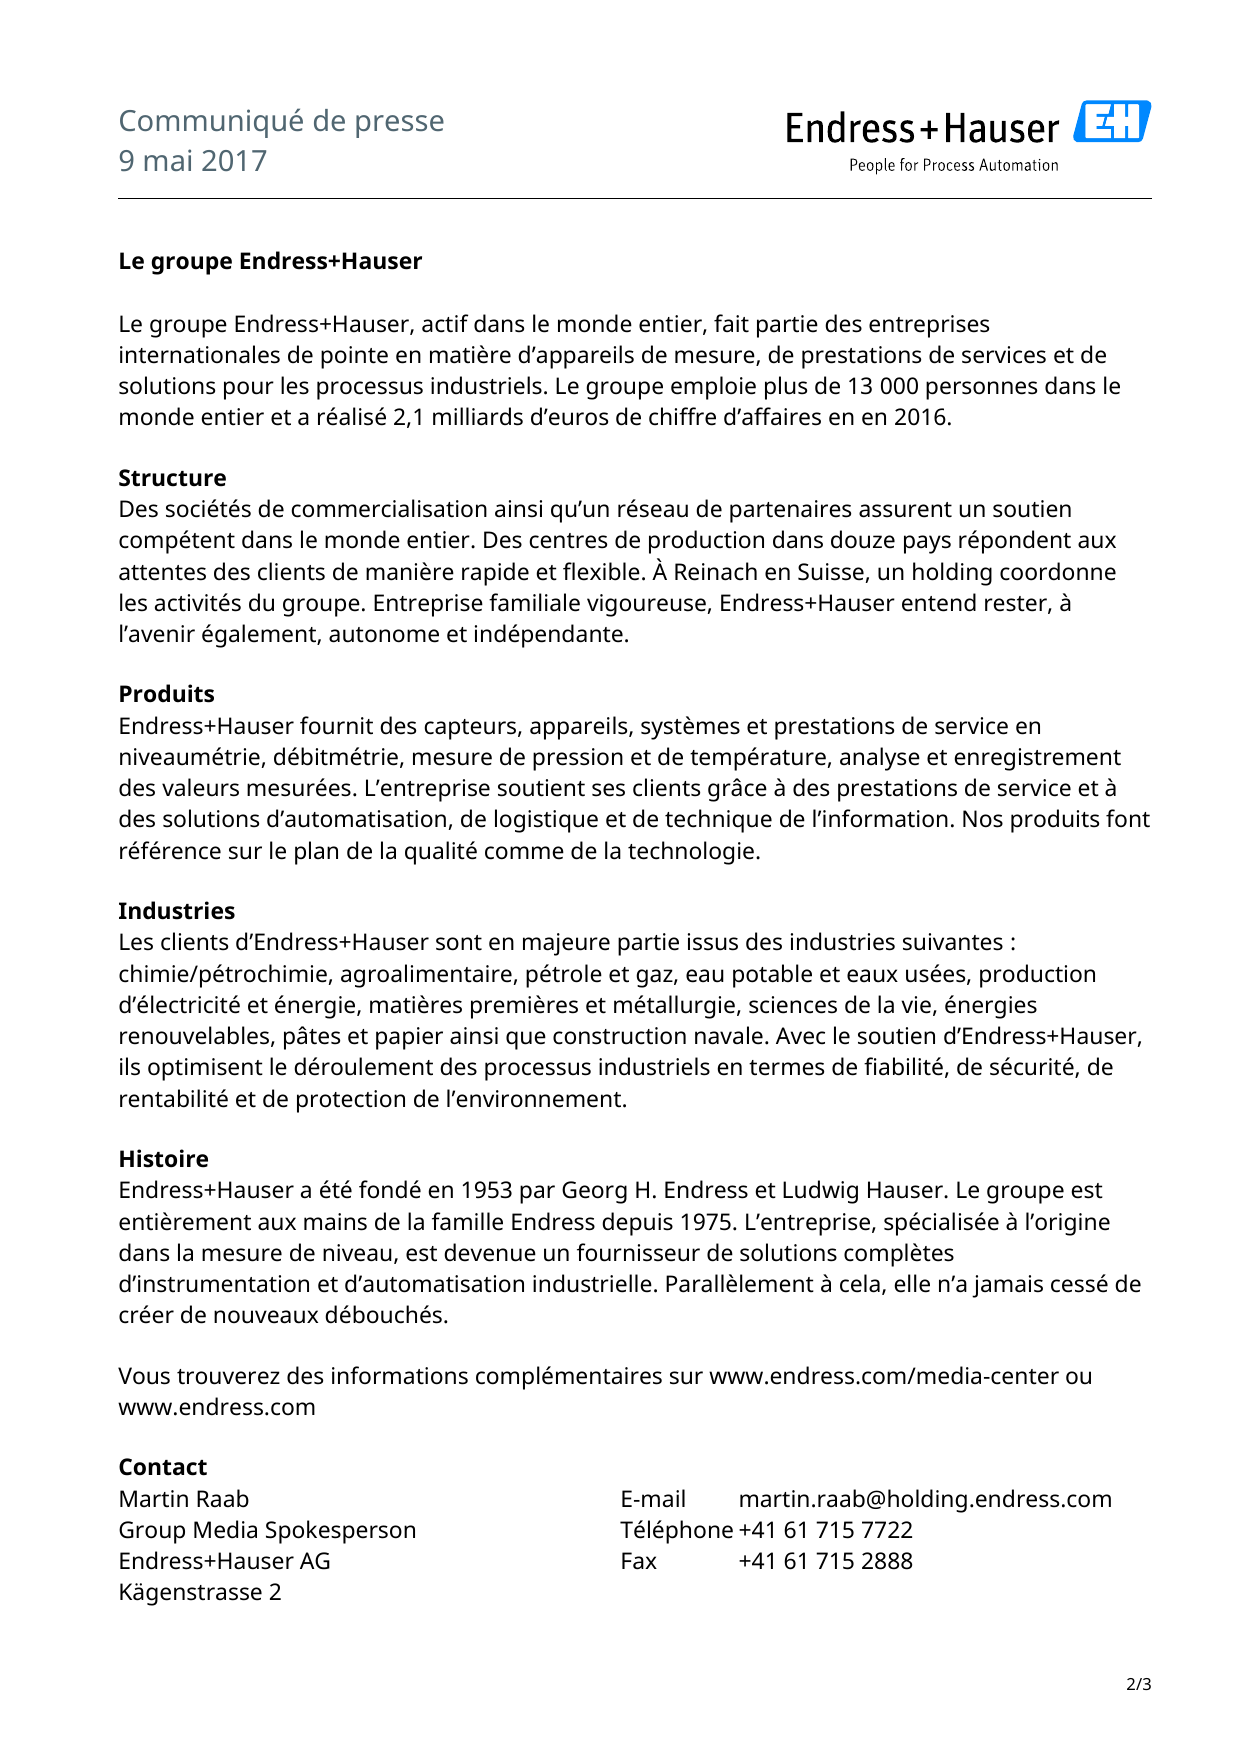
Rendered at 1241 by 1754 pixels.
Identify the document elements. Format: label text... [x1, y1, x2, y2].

text Histoire [118, 1143, 1152, 1174]
text Produits [118, 678, 1152, 710]
text Industries [118, 895, 1152, 926]
text Structure [118, 462, 1152, 493]
text Endress+Hauser fournit des capteurs, appareils, systèmes et prestations de service en niveaumétrie, débitmétrie, mesure de pression et de température, analyse et enregistrement des valeurs mesurées. L’entreprise soutient ses clients grâce à des prestations de service et à des solutions d’automatisation, de logistique et de technique de l’information. Nos produits font référence sur le plan de la qualité comme de la technologie. [118, 710, 1152, 866]
text Endress+Hauser a été fondé en 1953 par Georg H. Endress et Ludwig Hauser. Le groupe est entièrement aux mains de la famille Endress depuis 1975. L’entreprise, spécialisée à l’origine dans la mesure de niveau, est devenue un fournisseur de solutions complètes d’instrumentation et d’automatisation industrielle. Parallèlement à cela, elle n’a jamais cessé de créer de nouveaux débouchés. [118, 1174, 1152, 1331]
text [118, 1483, 1152, 1608]
text Vous trouverez des informations complémentaires sur www.endress.com/media-center ou www.endress.com [118, 1360, 1152, 1422]
text Les clients d’Endress+Hauser sont en majeure partie issus des industries suivantes : chimie/pétrochimie, agroalimentaire, pétrole et gaz, eau potable et eaux usées, production d’électricité et énergie, matières premières et métallurgie, sciences de la vie, énergies renouvelables, pâtes et papier ainsi que construction navale. Avec le soutien d’Endress+Hauser, ils optimisent le déroulement des processus industriels en termes de fiabilité, de sécurité, de rentabilité et de protection de l’environnement. [118, 926, 1152, 1114]
text Contact [118, 1451, 1152, 1483]
text Le groupe Endress+Hauser [118, 245, 1152, 308]
text Le groupe Endress+Hauser, actif dans le monde entier, fait partie des entreprises internationales de pointe en matière d’appareils de mesure, de prestations de services et de solutions pour les processus industriels. Le groupe emploie plus de 13 000 personnes dans le monde entier et a réalisé 2,1 milliards d’euros de chiffre d’affaires en en 2016. [118, 308, 1152, 433]
text Des sociétés de commercialisation ainsi qu’un réseau de partenaires assurent un soutien compétent dans le monde entier. Des centres de production dans douze pays répondent aux attentes des clients de manière rapide et flexible. À Reinach en Suisse, un holding coordonne les activités du groupe. Entreprise familiale vigoureuse, Endress+Hauser entend rester, à l’avenir également, autonome et indépendante. [118, 493, 1152, 649]
